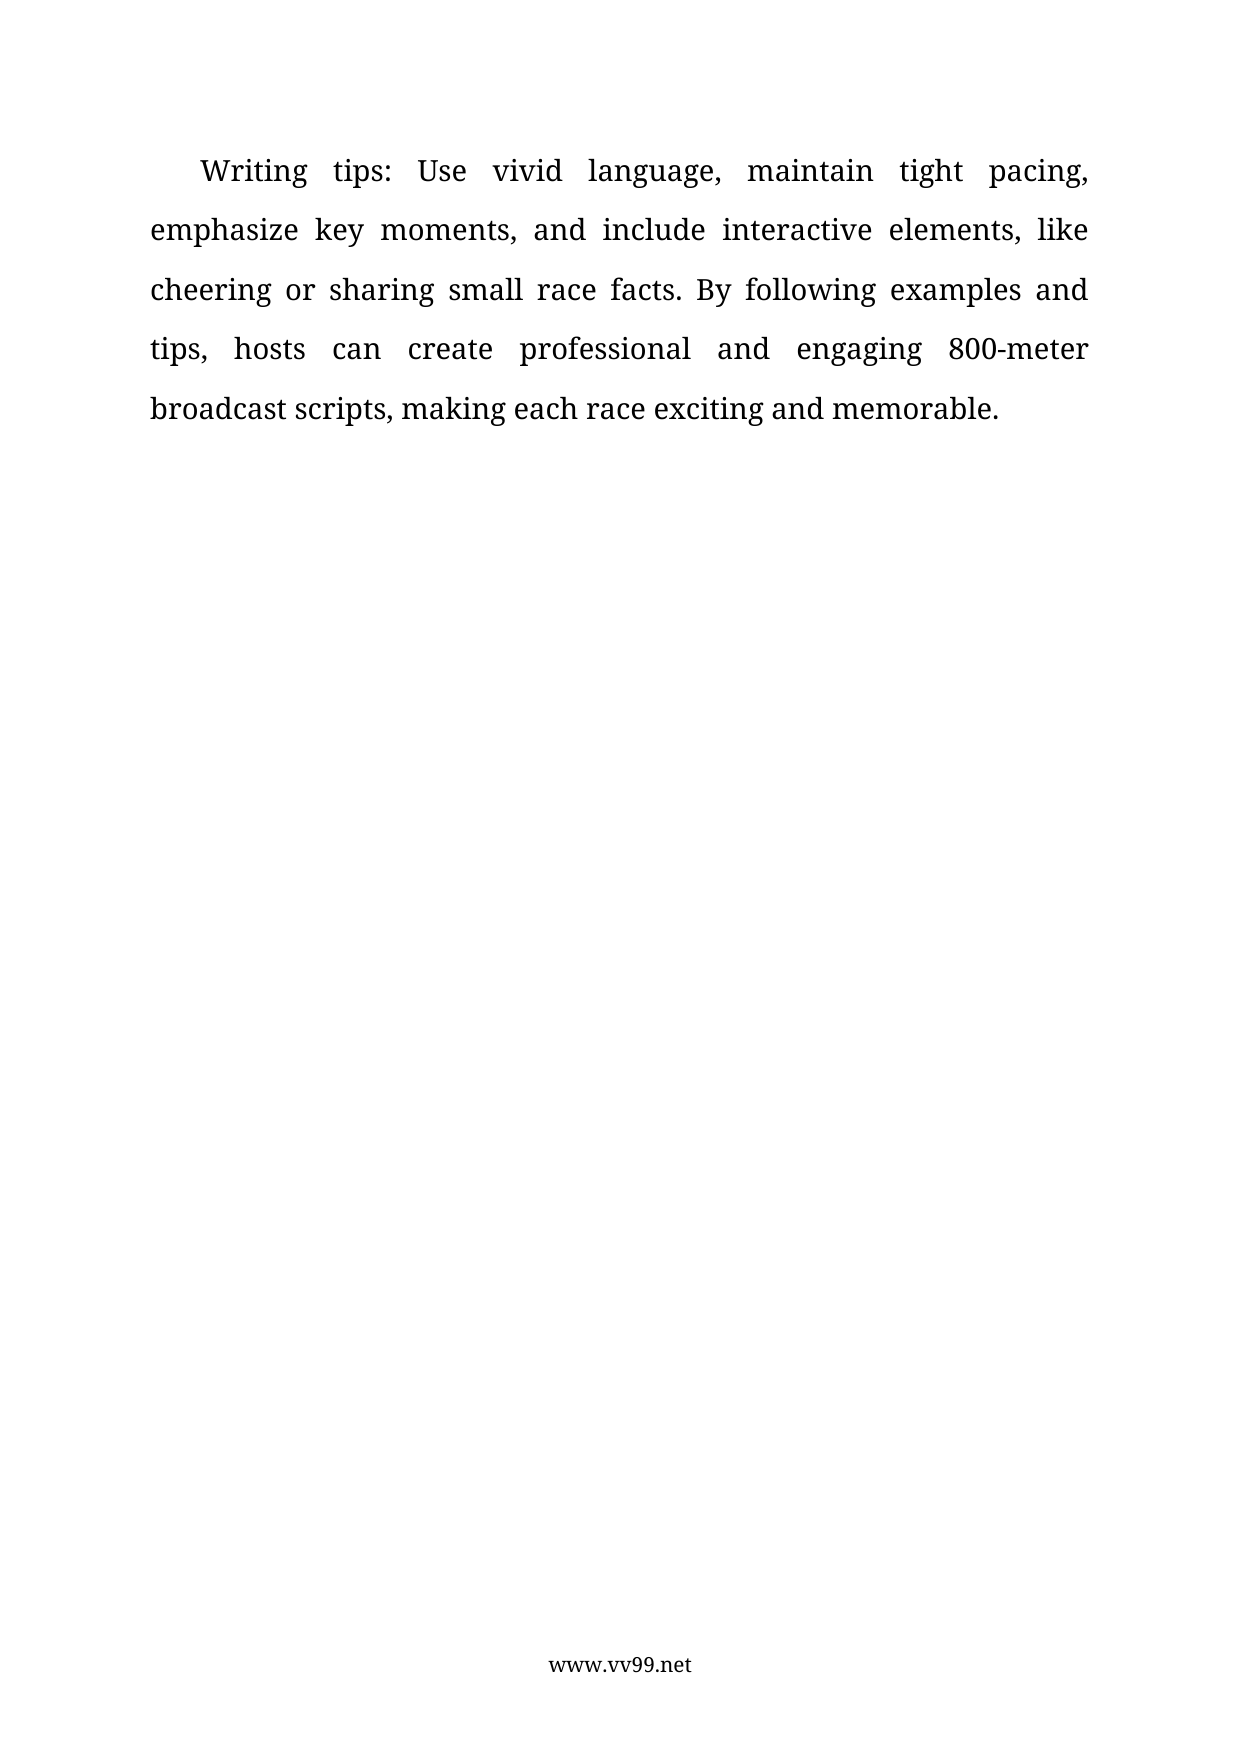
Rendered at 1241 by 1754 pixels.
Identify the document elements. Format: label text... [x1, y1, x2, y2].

text Writing tips: Use vivid language, maintain tight pacing, emphasize key moments, and include interactive elements, like cheering or sharing small race facts. By following examples and tips, hosts can create professional and engaging 800-meter broadcast scripts, making each race exciting and memorable. [150, 150, 1090, 428]
